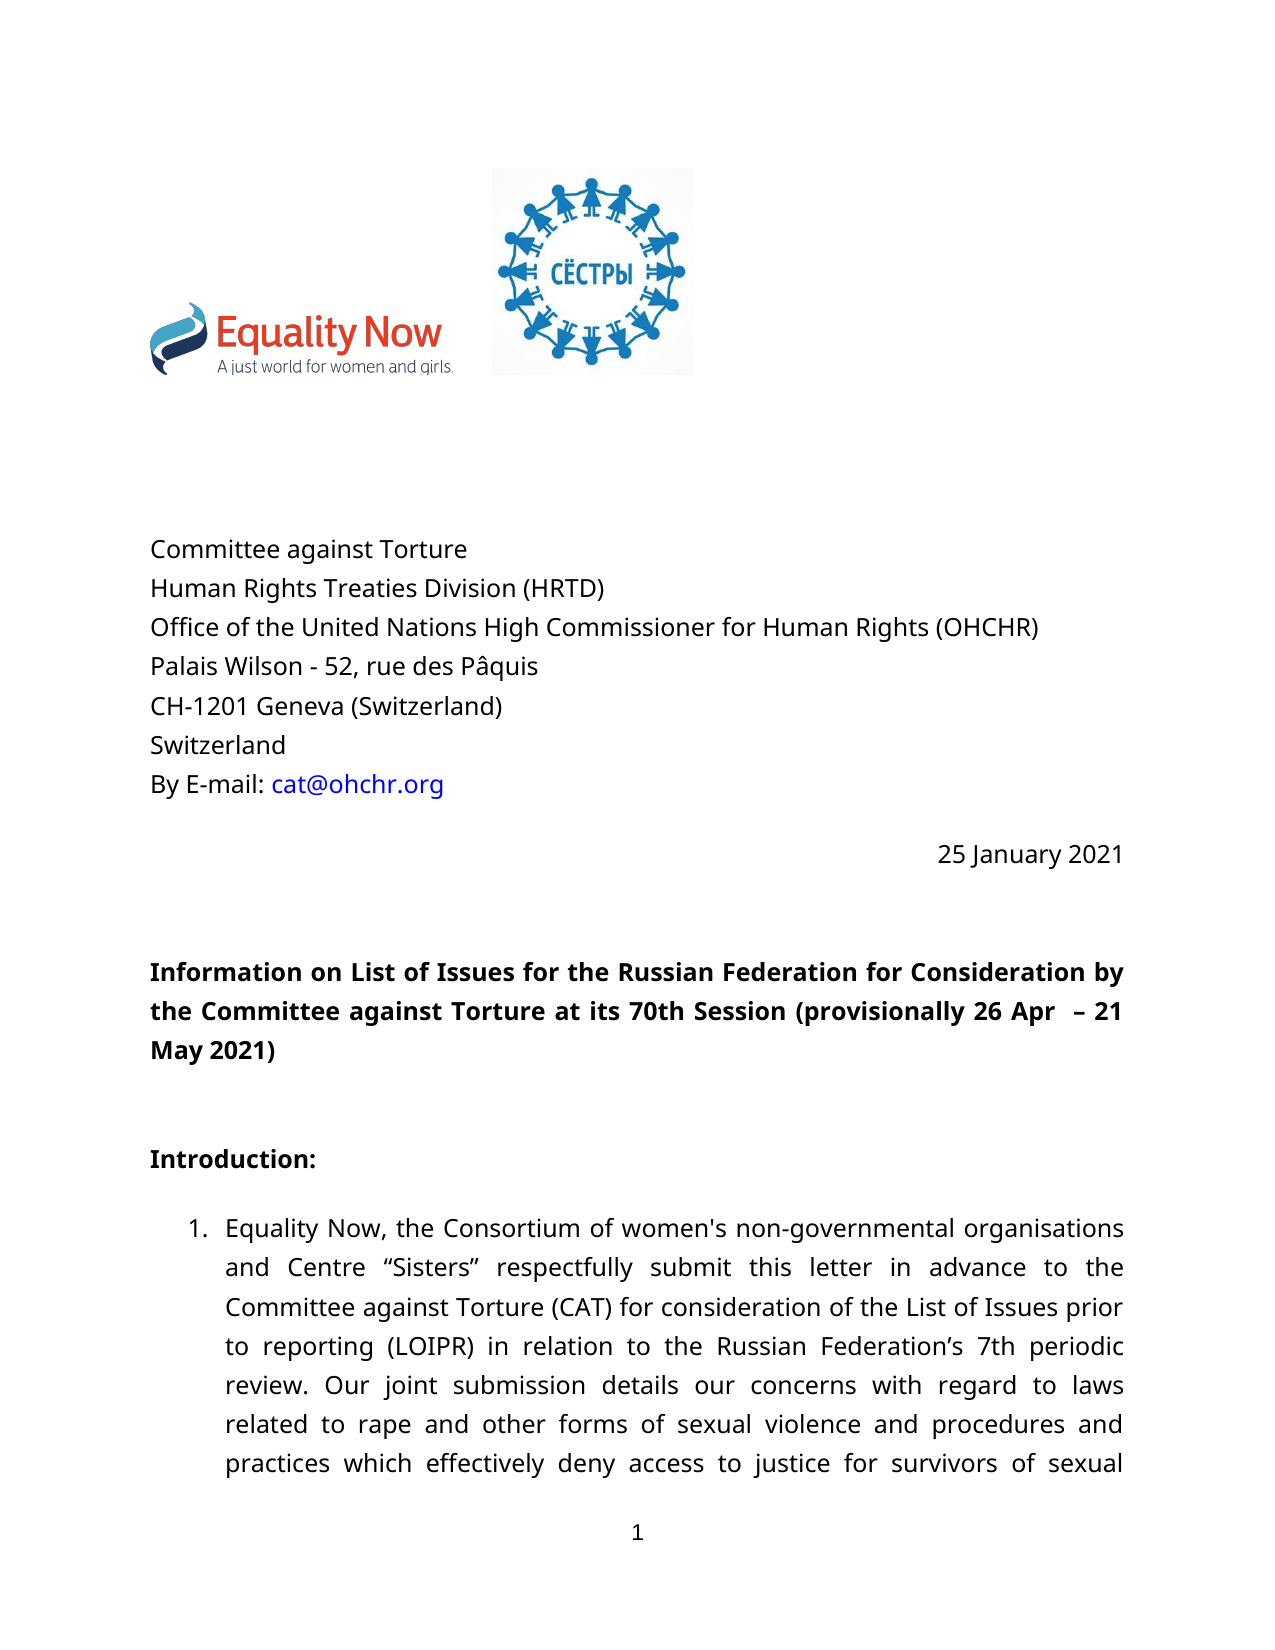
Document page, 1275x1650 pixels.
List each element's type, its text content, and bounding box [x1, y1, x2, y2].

text Switzerland [150, 727, 1125, 761]
text Palais Wilson - 52, rue des Pâquis [150, 649, 1125, 683]
text By E-mail: cat@ohchr.org [150, 766, 1125, 801]
text Committee against Torture [150, 531, 1125, 566]
text Human Rights Treaties Division (HRTD) [150, 571, 1125, 605]
text Office of the United Nations High Commissioner for Human Rights (OHCHR) [150, 610, 1125, 644]
text CH-1201 Geneva (Switzerland) [150, 688, 1125, 722]
picture [491, 168, 694, 375]
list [187, 1211, 1125, 1480]
text Information on List of Issues for the Russian Federation for Consideration by the Committee against Torture at its 70th Session (provisionally 26 Apr – 21 May 2021) [150, 954, 1125, 1067]
text Introduction: [150, 1141, 1125, 1176]
picture [150, 302, 453, 375]
text 25 January 2021 [150, 837, 1125, 871]
